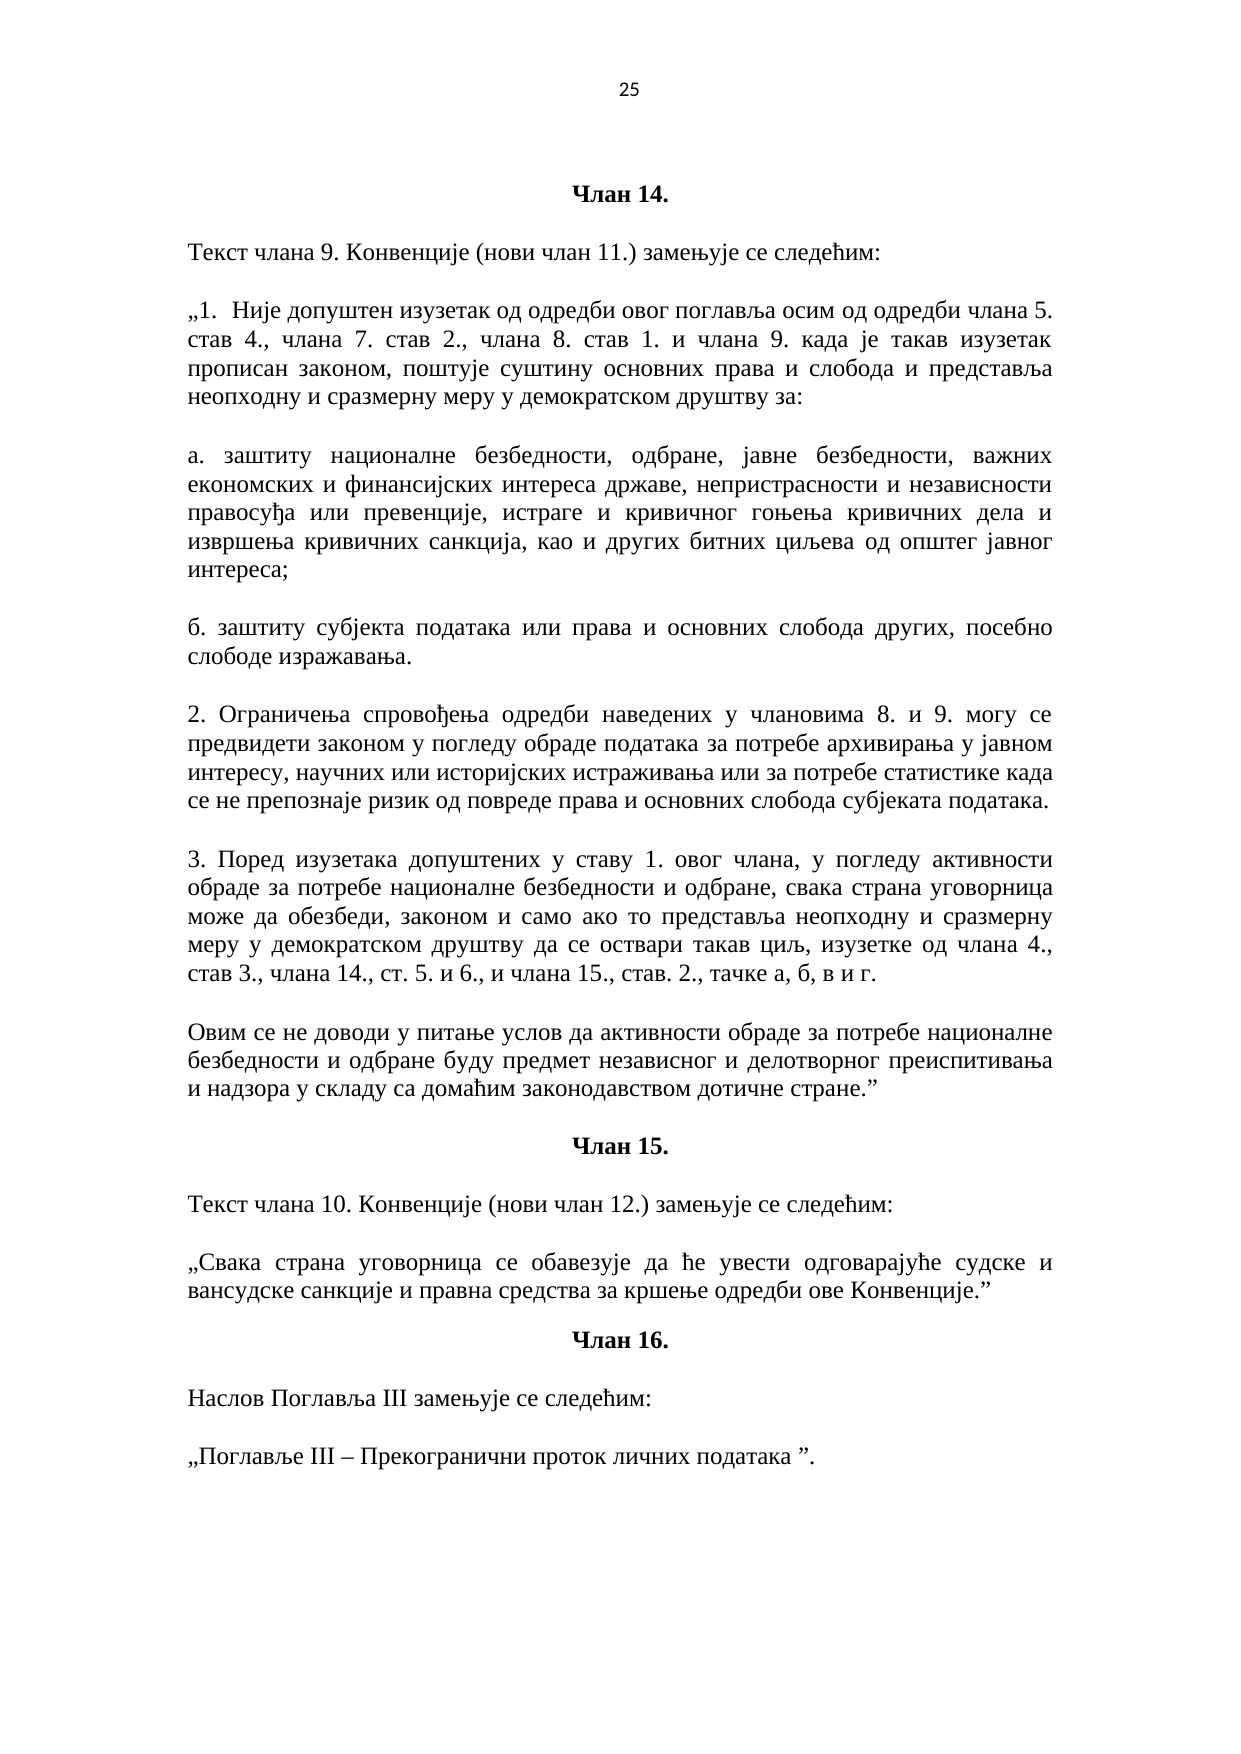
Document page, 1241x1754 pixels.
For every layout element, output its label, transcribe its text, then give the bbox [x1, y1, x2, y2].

text Члан 16. [187, 1325, 1053, 1354]
text а. заштиту националне безбедности, одбране, јавне безбедности, важних економских и финансијских интереса државе, непристрасности и независности правосуђа или превенције, истраге и кривичног гоњења кривичних дела и извршења кривичних санкција, као и других битних циљева од општег јавног интереса; [187, 440, 1053, 583]
text 2. Ограничења спровођења одредби наведених у члановима 8. и 9. могу се предвидети законом у погледу обраде података за потребе архивирања у јавном интересу, научних или историјских истраживања или за потребе статистике када се не препознаје ризик од повреде права и основних слобода субјеката података. [187, 700, 1053, 814]
text „Свака страна уговорница се обавезује да ће увести одговарајуће судске и вансудске санкције и правна средства за кршење одредби ове Конвенције.” [187, 1248, 1053, 1304]
text Овим се не доводи у питање услов да активности обраде за потребе националне безбедности и одбране буду предмет независног и делотворног преиспитивања и надзора у складу са домаћим законодавством дотичне стране.” [187, 1018, 1053, 1102]
text Текст члана 9. Конвенције (нови члан 11.) замењује се следећим: [187, 237, 1053, 266]
text „1. Није допуштен изузетак од одредби овог поглавља осим од одредби члана 5. став 4., члана 7. став 2., члана 8. став 1. и члана 9. када је такав изузетак прописан законом, поштује суштину основних права и слобода и представља неопходну и сразмерну меру у демократском друштву за: [187, 296, 1053, 410]
text Текст члана 10. Конвенције (нови члан 12.) замењује се следећим: [187, 1189, 1053, 1218]
text Члан 15. [187, 1131, 1053, 1160]
text 3. Поред изузетака допуштених у ставу 1. овог члана, у погледу активности обраде за потребе националне безбедности и одбране, свака страна уговорница може да обезбеди, законом и само ако то представља неопходну и сразмерну меру у демократском друштву да се оствари такав циљ, изузетке од члана 4., став 3., члана 14., ст. 5. и 6., и члана 15., став. 2., тачке а, б, в и г. [187, 844, 1053, 987]
text Члан 14. [187, 179, 1053, 208]
text Наслов Поглавља III замењује се следећим: [187, 1383, 1053, 1412]
text б. заштиту субјекта података или права и основних слобода других, посебно слободе изражавања. [187, 613, 1053, 670]
text „Поглавље III – Прекогранични проток личних података ”. [187, 1441, 1053, 1470]
